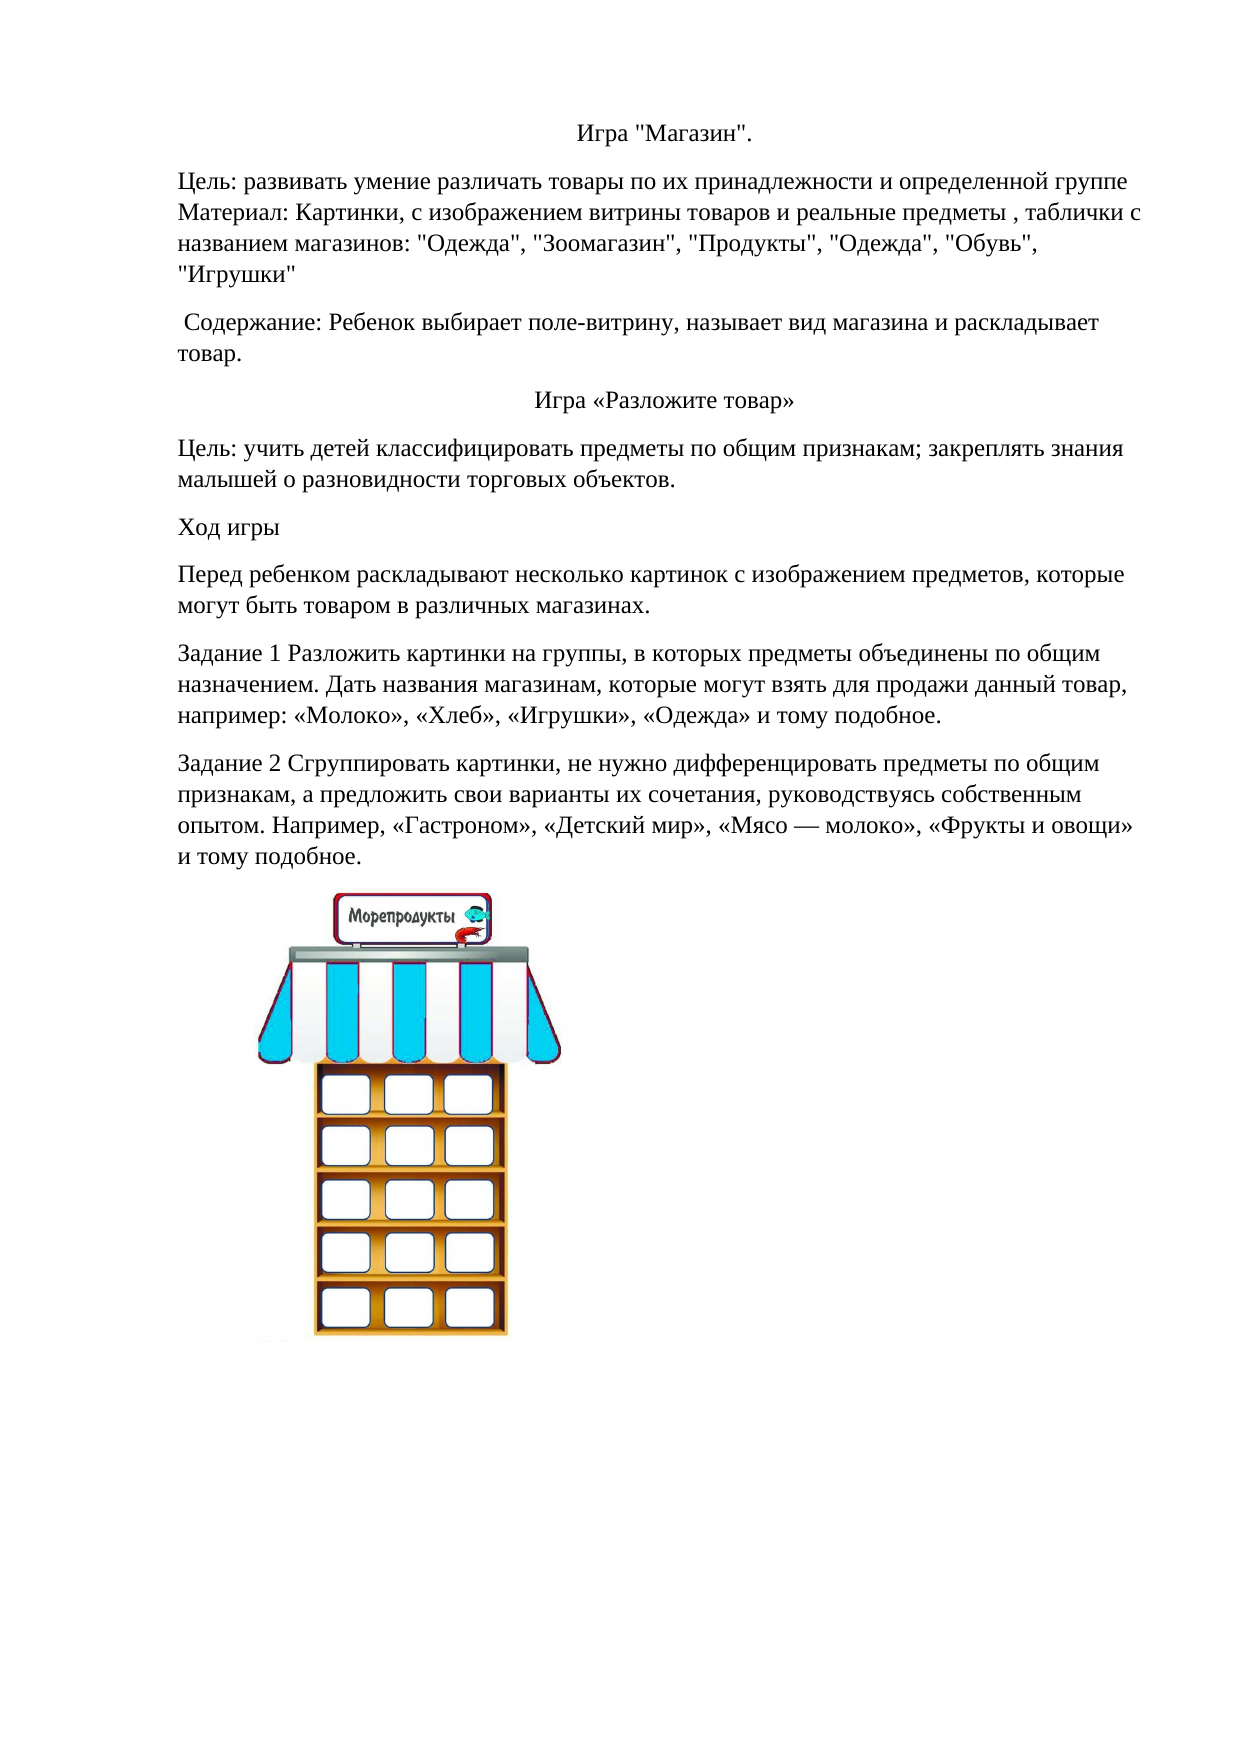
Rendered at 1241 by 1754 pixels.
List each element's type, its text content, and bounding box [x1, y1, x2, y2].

picture [177, 888, 631, 1342]
text Задание 2 Сгруппировать картинки, не нужно дифференцировать предметы по общим признакам, а предложить свои варианты их сочетания, руководствуясь собственным опытом. Например, «Гастроном», «Детский мир», «Мясо — молоко», «Фрукты и овощи» и тому подобное. [177, 748, 1152, 870]
text Содержание: Ребенок выбирает поле-витрину, называет вид магазина и раскладывает товар. [177, 307, 1152, 366]
text Перед ребенком раскладывают несколько картинок с изображением предметов, которые могут быть товаром в различных магазинах. [177, 559, 1152, 619]
text Игра «Разложите товар» [177, 385, 1152, 414]
text Игра "Магазин". [177, 118, 1152, 147]
text Задание 1 Разложить картинки на группы, в которых предметы объединены по общим назначением. Дать названия магазинам, которые могут взять для продажи данный товар, например: «Молоко», «Хлеб», «Игрушки», «Одежда» и тому подобное. [177, 638, 1152, 729]
text Цель: развивать умение различать товары по их принадлежности и определенной группе Материал: Картинки, с изображением витрины товаров и реальные предметы , таблички с названием магазинов: "Одежда", "Зоомагазин", "Продукты", "Одежда", "Обувь", "Игрушки" [177, 166, 1152, 288]
text Ход игры [177, 512, 1152, 541]
text Цель: учить детей классифицировать предметы по общим признакам; закреплять знания малышей о разновидности торговых объектов. [177, 433, 1152, 493]
